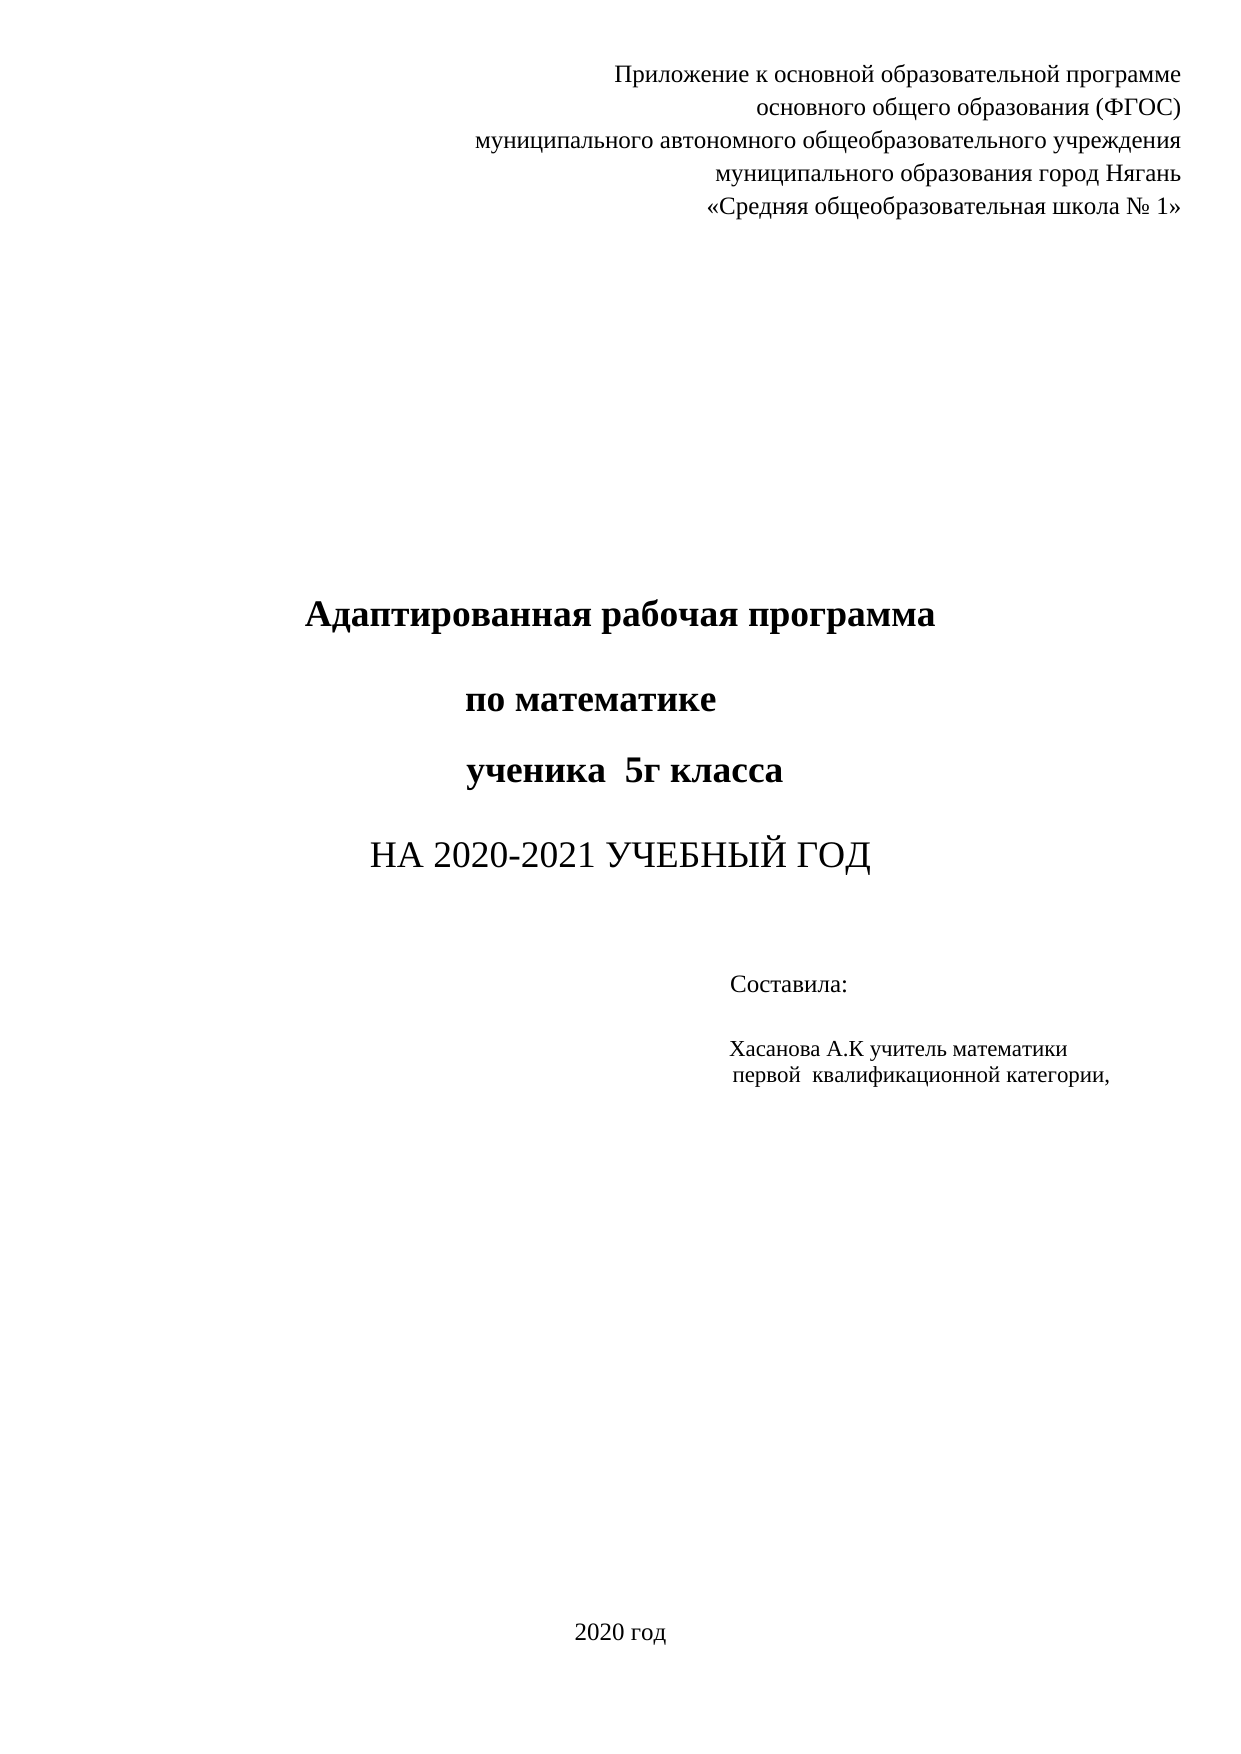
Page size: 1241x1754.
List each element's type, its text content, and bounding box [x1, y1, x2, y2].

text ученика 5г класса [59, 747, 1181, 790]
text Составила: [59, 969, 1181, 998]
text муниципального автономного общеобразовательного учреждения [59, 125, 1181, 154]
text Адаптированная рабочая программа [59, 591, 1181, 634]
text по математике [59, 677, 1122, 720]
text 2020 год [59, 1617, 1181, 1645]
text НА 2020-2021 УЧЕБНЫЙ ГОД [59, 833, 1181, 876]
text муниципального образования город Нягань [59, 158, 1181, 187]
text первой квалификационной категории, [576, 1061, 1181, 1088]
text основного общего образования (ФГОС) [59, 92, 1181, 121]
text «Средняя общеобразовательная школа № 1» [59, 191, 1181, 220]
text Приложение к основной образовательной программе [59, 59, 1181, 88]
text Хасанова А.К учитель математики [428, 1035, 1181, 1061]
